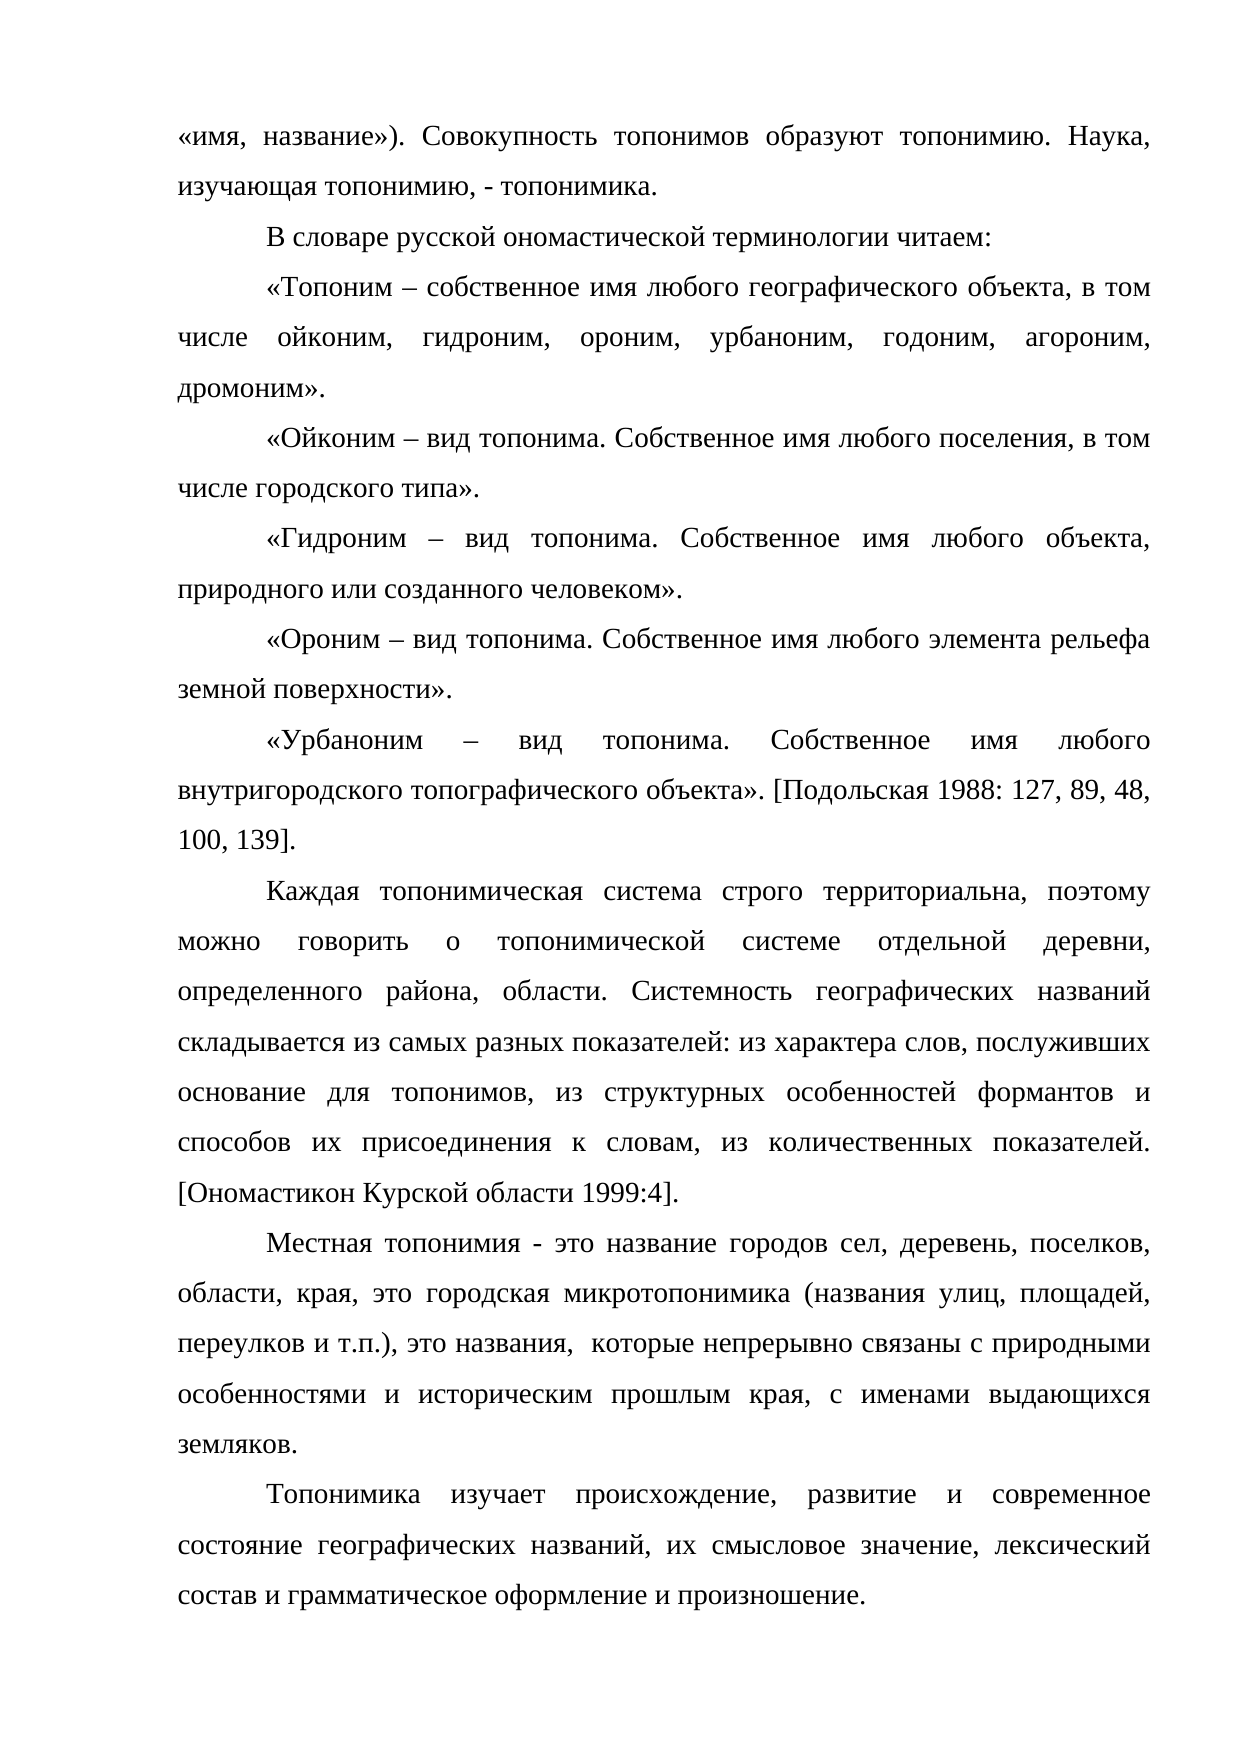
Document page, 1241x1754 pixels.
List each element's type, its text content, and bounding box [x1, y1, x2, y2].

text Каждая топонимическая система строго территориальна, поэтому можно говорить о топонимической системе отдельной деревни, определенного района, области. Системность географических названий складывается из самых разных показателей: из характера слов, послуживших основание для топонимов, из структурных особенностей формантов и способов их присоединения к словам, из количественных показателей. [Ономастикон Курской области 1999:4]. [177, 873, 1152, 1208]
text «Ойконим – вид топонима. Собственное имя любого поселения, в том числе городского типа». [177, 420, 1152, 504]
text «Урбаноним – вид топонима. Собственное имя любого внутригородского топографического объекта». [Подольская 1988: 127, 89, 48, 100, 139]. [177, 722, 1152, 856]
text В словаре русской ономастической терминологии читаем: [177, 219, 1152, 252]
text «Гидроним – вид топонима. Собственное имя любого объекта, природного или созданного человеком». [177, 521, 1152, 604]
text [177, 118, 1152, 202]
text «Топоним – собственное имя любого географического объекта, в том числе ойконим, гидроним, ороним, урбаноним, годоним, агороним, дромоним». [177, 269, 1152, 403]
text Топонимика изучает происхождение, развитие и современное состояние географических названий, их смысловое значение, лексический состав и грамматическое оформление и произношение. [177, 1477, 1152, 1611]
text Местная топонимия - это название городов сел, деревень, поселков, области, края, это городская микротопонимика (названия улиц, площадей, переулков и т.п.), это названия, которые непрерывно связаны с природными особенностями и историческим прошлым края, с именами выдающихся земляков. [177, 1225, 1152, 1460]
text «Ороним – вид топонима. Собственное имя любого элемента рельефа земной поверхности». [177, 621, 1152, 705]
